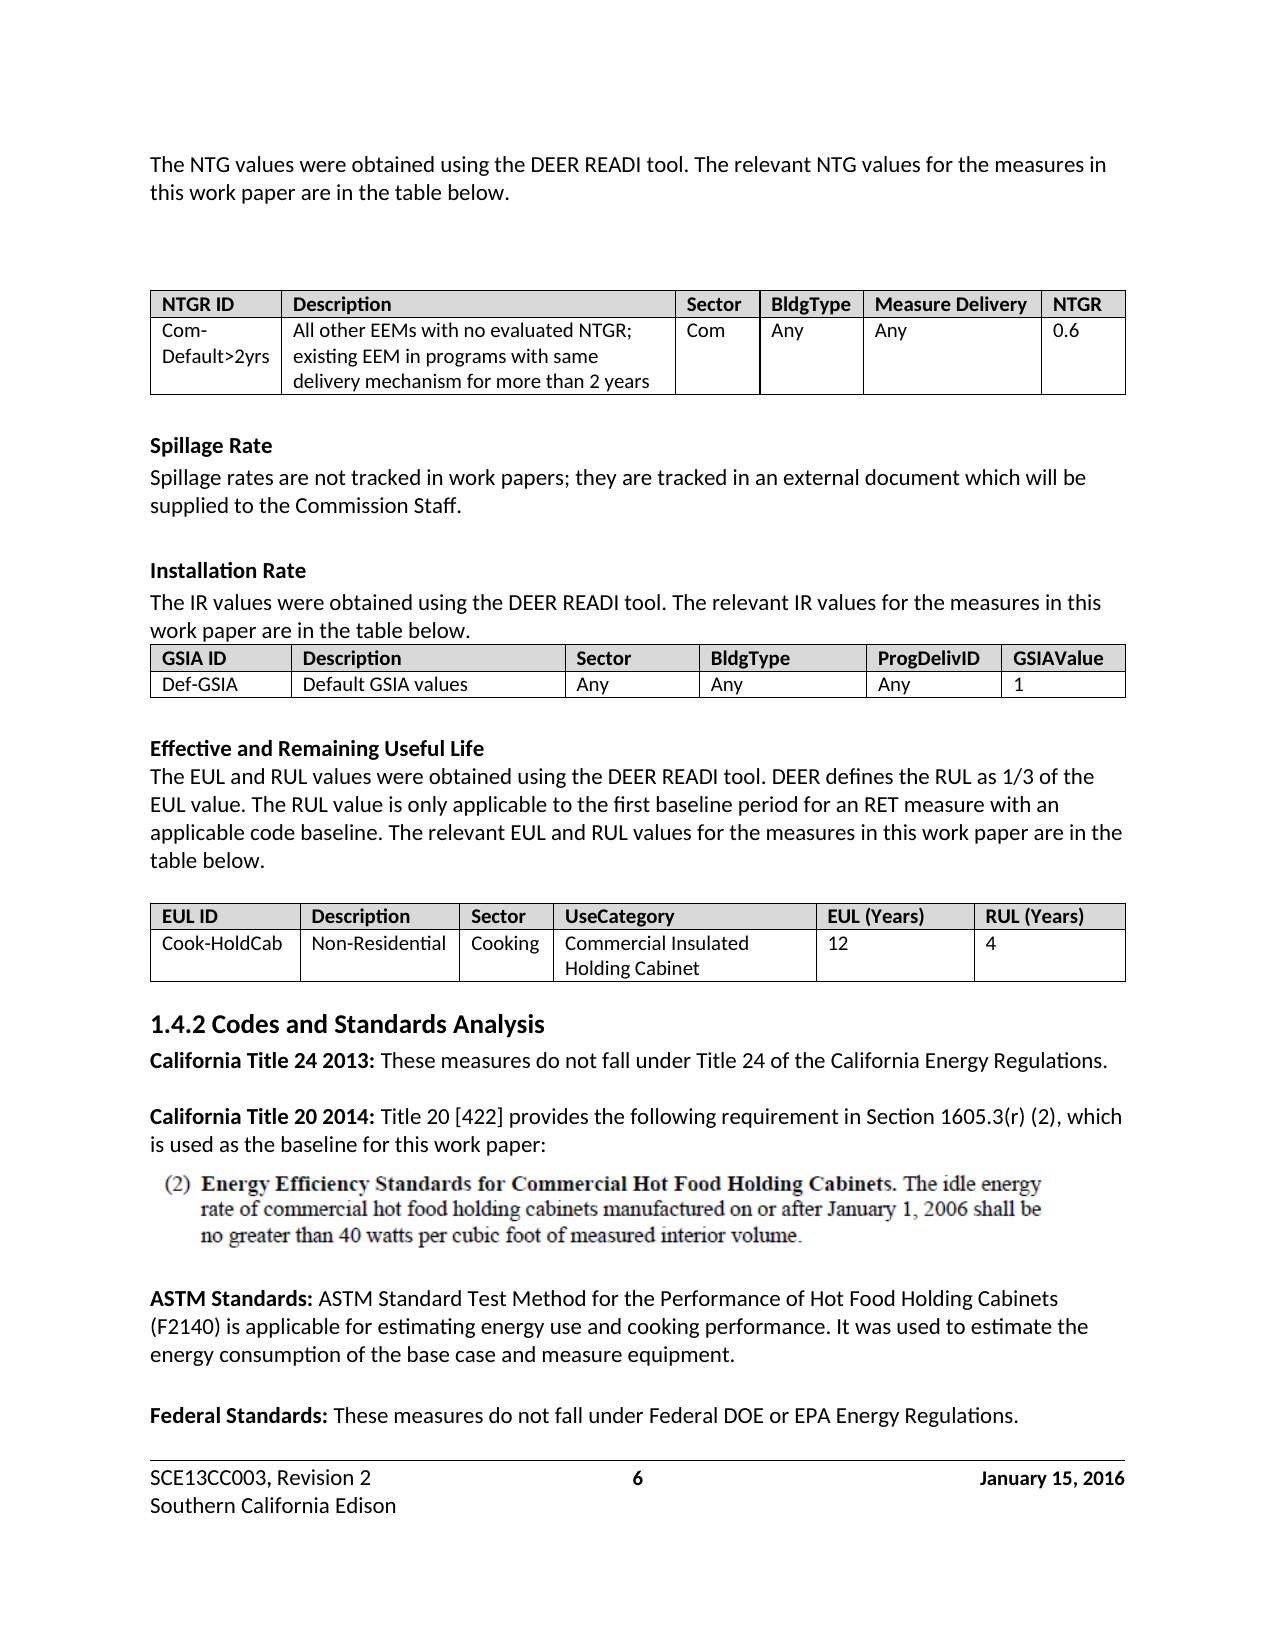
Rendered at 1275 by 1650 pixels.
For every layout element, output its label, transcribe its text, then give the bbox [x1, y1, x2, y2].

subtitle 1.4.2 Codes and Standards Analysis [150, 1007, 1125, 1040]
table_cell Com-Default>2yrs [151, 318, 281, 394]
text The IR values were obtained using the DEER READI tool. The relevant IR values for the measures in this work paper are in the table below. [150, 588, 1125, 644]
text Effective and Remaining Useful Life [150, 734, 1125, 762]
table_header RUL (Years) [975, 904, 1125, 929]
table_cell Com [676, 318, 759, 394]
table_cell Cooking [460, 930, 553, 981]
text The NTG values were obtained using the DEER READI tool. The relevant NTG values for the measures in this work paper are in the table below. [150, 150, 1125, 206]
table_cell Non-Residential [301, 930, 459, 981]
table_cell Any [700, 672, 866, 697]
table_cell All other EEMs with no evaluated NTGR; existing EEM in programs with same delivery mechanism for more than 2 years [282, 318, 675, 394]
text Installation Rate [150, 556, 1125, 584]
table_header Description [301, 904, 459, 929]
picture [150, 1158, 1054, 1257]
text The EUL and RUL values were obtained using the DEER READI tool. DEER defines the RUL as 1/3 of the EUL value. The RUL value is only applicable to the first baseline period for an RET measure with an applicable code baseline. The relevant EUL and RUL values for the measures in this work paper are in the table below. [150, 762, 1125, 874]
table_cell Def-GSIA [151, 672, 291, 697]
table_header Measure Delivery [864, 291, 1041, 317]
table_cell 4 [975, 930, 1125, 981]
table_header UseCategory [554, 904, 816, 929]
table_header GSIAValue [1002, 645, 1125, 671]
text Federal Standards: These measures do not fall under Federal DOE or EPA Energy Regulations. [150, 1401, 1125, 1429]
table_cell 1 [1002, 672, 1125, 697]
table_cell Commercial Insulated Holding Cabinet [554, 930, 816, 981]
table_cell Any [566, 672, 699, 697]
text Spillage rates are not tracked in work papers; they are tracked in an external document which will be supplied to the Commission Staff. [150, 463, 1125, 519]
table_cell Any [864, 318, 1041, 394]
table_header EUL ID [151, 904, 300, 929]
table_cell 12 [817, 930, 974, 981]
text California Title 20 2014: Title 20 [422] provides the following requirement in Section 1605.3(r) (2), which is used as the baseline for this work paper: [150, 1102, 1125, 1158]
table_header Sector [676, 291, 759, 317]
table_header Description [282, 291, 675, 317]
table_header EUL (Years) [817, 904, 974, 929]
table_header GSIA ID [151, 645, 291, 671]
table_header BldgType [700, 645, 866, 671]
table_cell Default GSIA values [292, 672, 565, 697]
table_header NTGR [1042, 291, 1125, 317]
table_header Sector [566, 645, 699, 671]
table_cell Any [761, 318, 863, 394]
table_cell 0.6 [1042, 318, 1125, 394]
subtitle ASTM Standards: ASTM Standard Test Method for the Performance of Hot Food Holding Cabinets (F2140) is applicable for estimating energy use and cooking performance. It was used to estimate the energy consumption of the base case and measure equipment. [150, 1284, 1125, 1368]
table_header Sector [460, 904, 553, 929]
table_header ProgDelivID [867, 645, 1001, 671]
text Spillage Rate [150, 431, 1125, 459]
table_cell Cook-HoldCab [151, 930, 300, 981]
table_header BldgType [761, 291, 863, 317]
table_header NTGR ID [151, 291, 281, 317]
table_header Description [292, 645, 565, 671]
text California Title 24 2013: These measures do not fall under Title 24 of the California Energy Regulations. [150, 1046, 1125, 1074]
table_cell Any [867, 672, 1001, 697]
